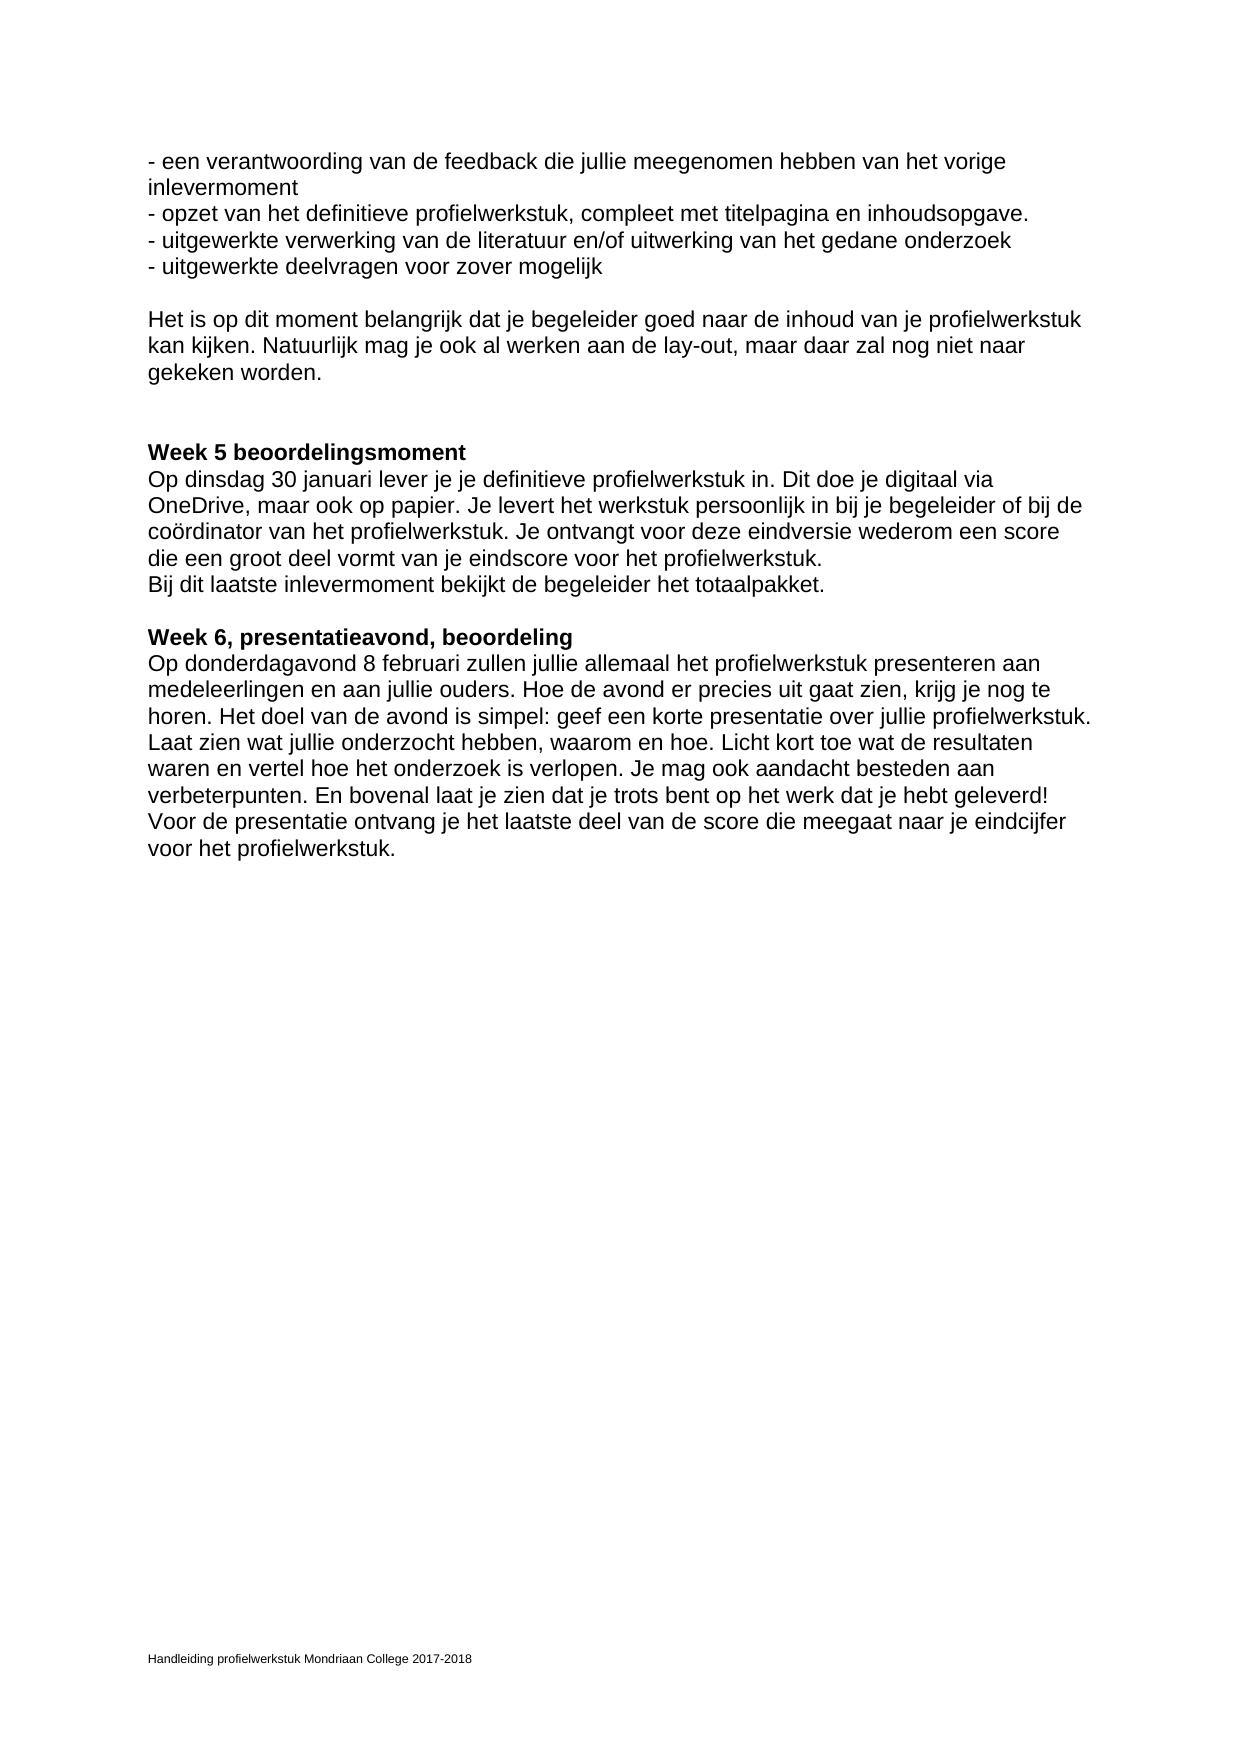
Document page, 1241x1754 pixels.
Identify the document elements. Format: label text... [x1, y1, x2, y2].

text Het is op dit moment belangrijk dat je begeleider goed naar de inhoud van je profielwerkstuk kan kijken. Natuurlijk mag je ook al werken aan de lay-out, maar daar zal nog niet naar gekeken worden. [148, 306, 1093, 385]
text - uitgewerkte verwerking van de literatuur en/of uitwerking van het gedane onderzoek [148, 227, 1093, 253]
text Voor de presentatie ontvang je het laatste deel van de score die meegaat naar je eindcijfer voor het profielwerkstuk. [148, 808, 1093, 861]
text Op dinsdag 30 januari lever je je definitieve profielwerkstuk in. Dit doe je digitaal via OneDrive, maar ook op papier. Je levert het werkstuk persoonlijk in bij je begeleider of bij de coördinator van het profielwerkstuk. Je ontvangt voor deze eindversie wederom een score die een groot deel vormt van je eindscore voor het profielwerkstuk. [148, 466, 1093, 571]
text - opzet van het definitieve profielwerkstuk, compleet met titelpagina en inhoudsopgave. [148, 200, 1093, 227]
text - uitgewerkte deelvragen voor zover mogelijk [148, 253, 1093, 279]
text Week 6, presentatieavond, beoordeling Op donderdagavond 8 februari zullen jullie allemaal het profielwerkstuk presenteren aan medeleerlingen en aan jullie ouders. Hoe de avond er precies uit gaat zien, krijg je nog te horen. Het doel van de avond is simpel: geef een korte presentatie over jullie profielwerkstuk. Laat zien wat jullie onderzocht hebben, waarom en hoe. Licht kort toe wat de resultaten waren en vertel hoe het onderzoek is verlopen. Je mag ook aandacht besteden aan verbeterpunten. En bovenal laat je zien dat je trots bent op het werk dat je hebt geleverd! [148, 597, 1093, 808]
text - een verantwoording van de feedback die jullie meegenomen hebben van het vorige inlevermoment [148, 148, 1093, 200]
text Bij dit laatste inlevermoment bekijkt de begeleider het totaalpakket. [148, 571, 1093, 597]
text Week 5 beoordelingsmoment [148, 439, 1093, 466]
